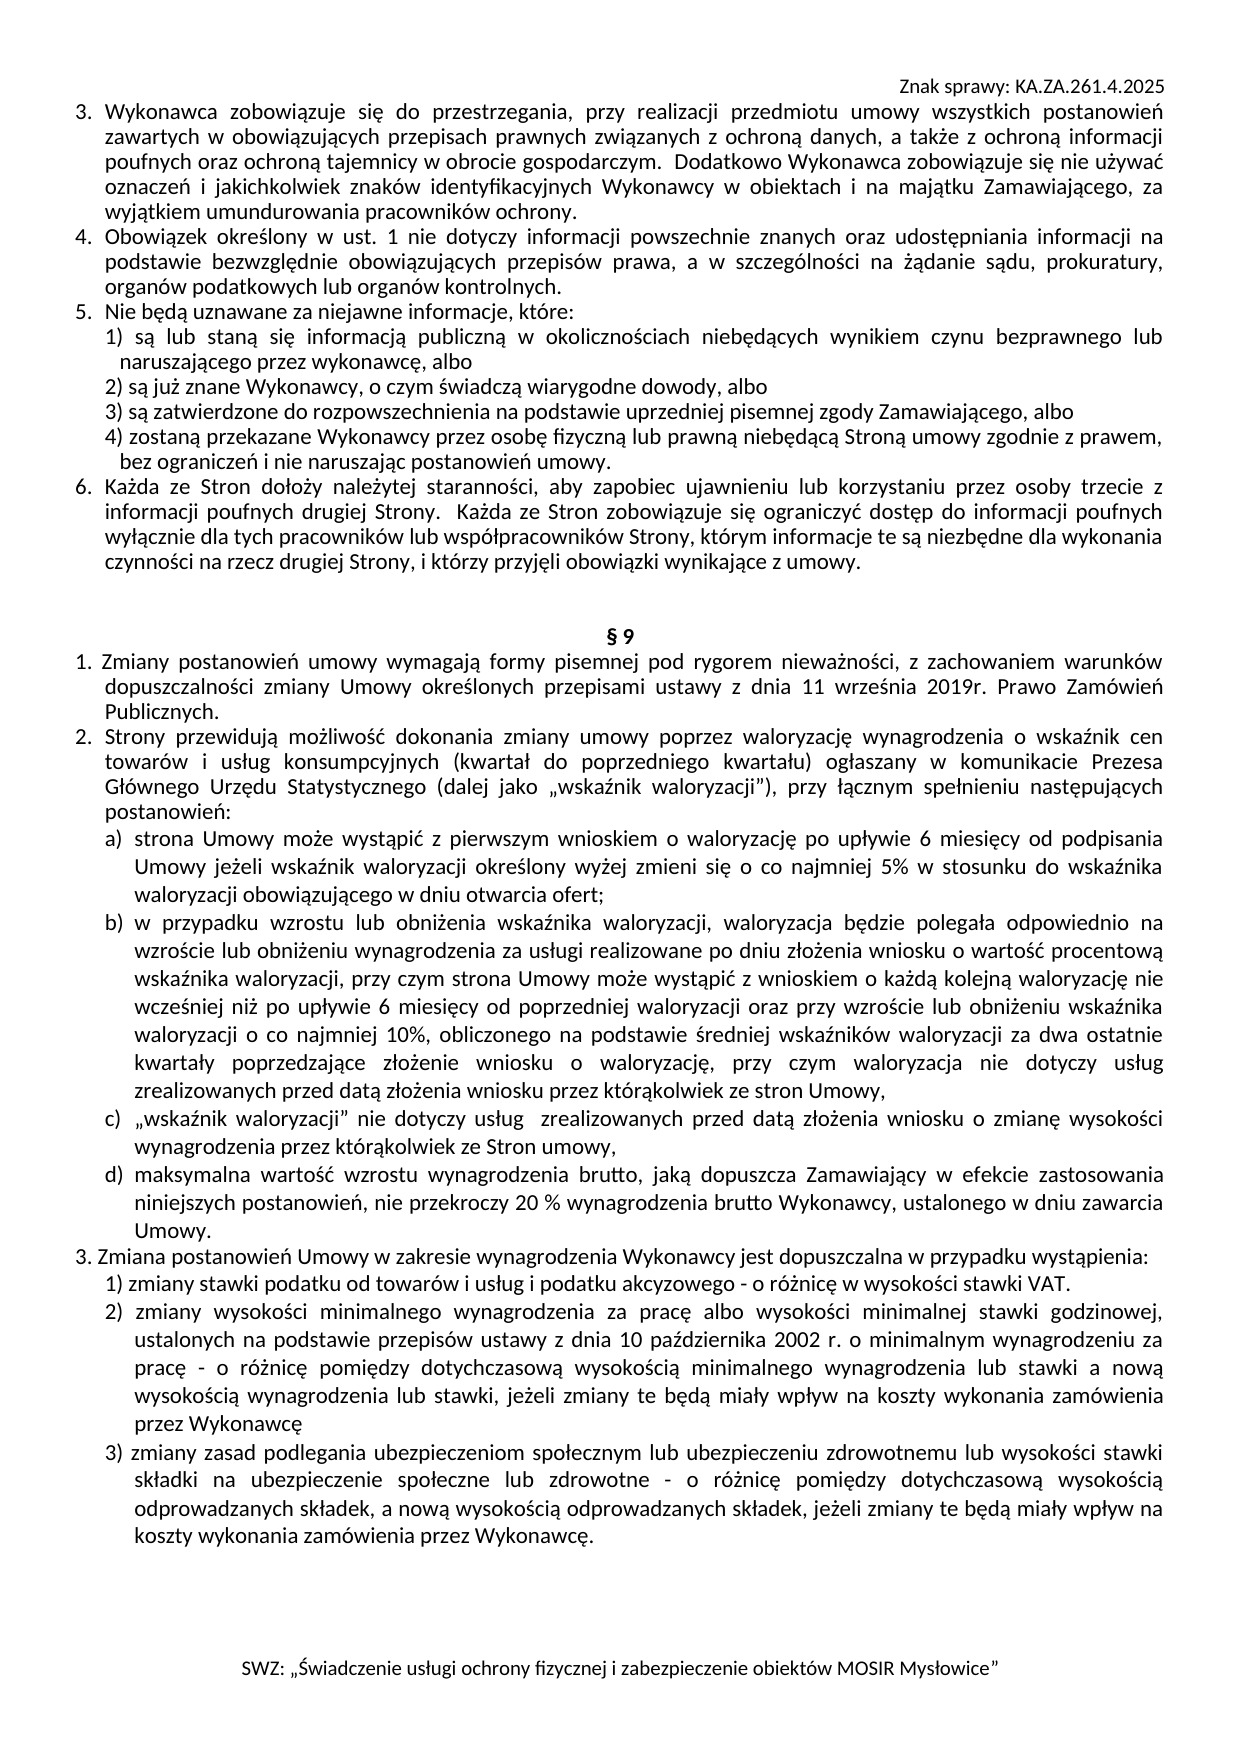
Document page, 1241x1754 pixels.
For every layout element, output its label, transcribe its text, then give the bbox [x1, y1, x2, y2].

text 2. Strony przewidują możliwość dokonania zmiany umowy poprzez waloryzację wynagrodzenia o wskaźnik cen towarów i usług konsumpcyjnych (kwartał do poprzedniego kwartału) ogłaszany w komunikacie Prezesa Głównego Urzędu Statystycznego (dalej jako „wskaźnik waloryzacji”), przy łącznym spełnieniu następujących postanowień: [75, 724, 1165, 824]
text a) strona Umowy może wystąpić z pierwszym wnioskiem o waloryzację po upływie 6 miesięcy od podpisania Umowy jeżeli wskaźnik waloryzacji określony wyżej zmieni się o co najmniej 5% w stosunku do wskaźnika waloryzacji obowiązującego w dniu otwarcia ofert; [104, 824, 1165, 908]
text 1) zmiany stawki podatku od towarów i usług i podatku akcyzowego - o różnicę w wysokości stawki VAT. [104, 1269, 1165, 1297]
text 1) są lub staną się informacją publiczną w okolicznościach niebędących wynikiem czynu bezprawnego lub naruszającego przez wykonawcę, albo [104, 324, 1165, 374]
text 4) zostaną przekazane Wykonawcy przez osobę fizyczną lub prawną niebędącą Stroną umowy zgodnie z prawem, bez ograniczeń i nie naruszając postanowień umowy. [104, 424, 1165, 474]
list Nie będą uznawane za niejawne informacje, które: [75, 299, 1165, 324]
list Każda ze Stron dołoży należytej staranności, aby zapobiec ujawnieniu lub korzystaniu przez osoby trzecie z informacji poufnych drugiej Strony. Każda ze Stron zobowiązuje się ograniczyć dostęp do informacji poufnych wyłącznie dla tych pracowników lub współpracowników Strony, którym informacje te są niezbędne dla wykonania czynności na rzecz drugiej Strony, i którzy przyjęli obowiązki wynikające z umowy. [75, 474, 1165, 574]
text 3) zmiany zasad podlegania ubezpieczeniom społecznym lub ubezpieczeniu zdrowotnemu lub wysokości stawki składki na ubezpieczenie społeczne lub zdrowotne - o różnicę pomiędzy dotychczasową wysokością odprowadzanych składek, a nową wysokością odprowadzanych składek, jeżeli zmiany te będą miały wpływ na koszty wykonania zamówienia przez Wykonawcę. [104, 1438, 1165, 1550]
text 3. Zmiana postanowień Umowy w zakresie wynagrodzenia Wykonawcy jest dopuszczalna w przypadku wystąpienia: [75, 1244, 1165, 1269]
text 3) są zatwierdzone do rozpowszechnienia na podstawie uprzedniej pisemnej zgody Zamawiającego, albo [104, 399, 1165, 424]
text § 9 [75, 624, 1165, 649]
text d) maksymalna wartość wzrostu wynagrodzenia brutto, jaką dopuszcza Zamawiający w efekcie zastosowania niniejszych postanowień, nie przekroczy 20 % wynagrodzenia brutto Wykonawcy, ustalonego w dniu zawarcia Umowy. [104, 1160, 1165, 1244]
list Obowiązek określony w ust. 1 nie dotyczy informacji powszechnie znanych oraz udostępniania informacji na podstawie bezwzględnie obowiązujących przepisów prawa, a w szczególności na żądanie sądu, prokuratury, organów podatkowych lub organów kontrolnych. [75, 224, 1165, 299]
list Wykonawca zobowiązuje się do przestrzegania, przy realizacji przedmiotu umowy wszystkich postanowień zawartych w obowiązujących przepisach prawnych związanych z ochroną danych, a także z ochroną informacji poufnych oraz ochroną tajemnicy w obrocie gospodarczym. Dodatkowo Wykonawca zobowiązuje się nie używać oznaczeń i jakichkolwiek znaków identyfikacyjnych Wykonawcy w obiektach i na majątku Zamawiającego, za wyjątkiem umundurowania pracowników ochrony. [75, 99, 1165, 224]
text 2) są już znane Wykonawcy, o czym świadczą wiarygodne dowody, albo [104, 374, 1165, 399]
text 1. Zmiany postanowień umowy wymagają formy pisemnej pod rygorem nieważności, z zachowaniem warunków dopuszczalności zmiany Umowy określonych przepisami ustawy z dnia 11 września 2019r. Prawo Zamówień Publicznych. [75, 649, 1165, 724]
text b) w przypadku wzrostu lub obniżenia wskaźnika waloryzacji, waloryzacja będzie polegała odpowiednio na wzroście lub obniżeniu wynagrodzenia za usługi realizowane po dniu złożenia wniosku o wartość procentową wskaźnika waloryzacji, przy czym strona Umowy może wystąpić z wnioskiem o każdą kolejną waloryzację nie wcześniej niż po upływie 6 miesięcy od poprzedniej waloryzacji oraz przy wzroście lub obniżeniu wskaźnika waloryzacji o co najmniej 10%, obliczonego na podstawie średniej wskaźników waloryzacji za dwa ostatnie kwartały poprzedzające złożenie wniosku o waloryzację, przy czym waloryzacja nie dotyczy usług zrealizowanych przed datą złożenia wniosku przez którąkolwiek ze stron Umowy, [104, 908, 1165, 1104]
text 2) zmiany wysokości minimalnego wynagrodzenia za pracę albo wysokości minimalnej stawki godzinowej, ustalonych na podstawie przepisów ustawy z dnia 10 października 2002 r. o minimalnym wynagrodzeniu za pracę - o różnicę pomiędzy dotychczasową wysokością minimalnego wynagrodzenia lub stawki a nową wysokością wynagrodzenia lub stawki, jeżeli zmiany te będą miały wpływ na koszty wykonania zamówienia przez Wykonawcę [104, 1297, 1165, 1438]
text c) „wskaźnik waloryzacji” nie dotyczy usług zrealizowanych przed datą złożenia wniosku o zmianę wysokości wynagrodzenia przez którąkolwiek ze Stron umowy, [104, 1104, 1165, 1160]
